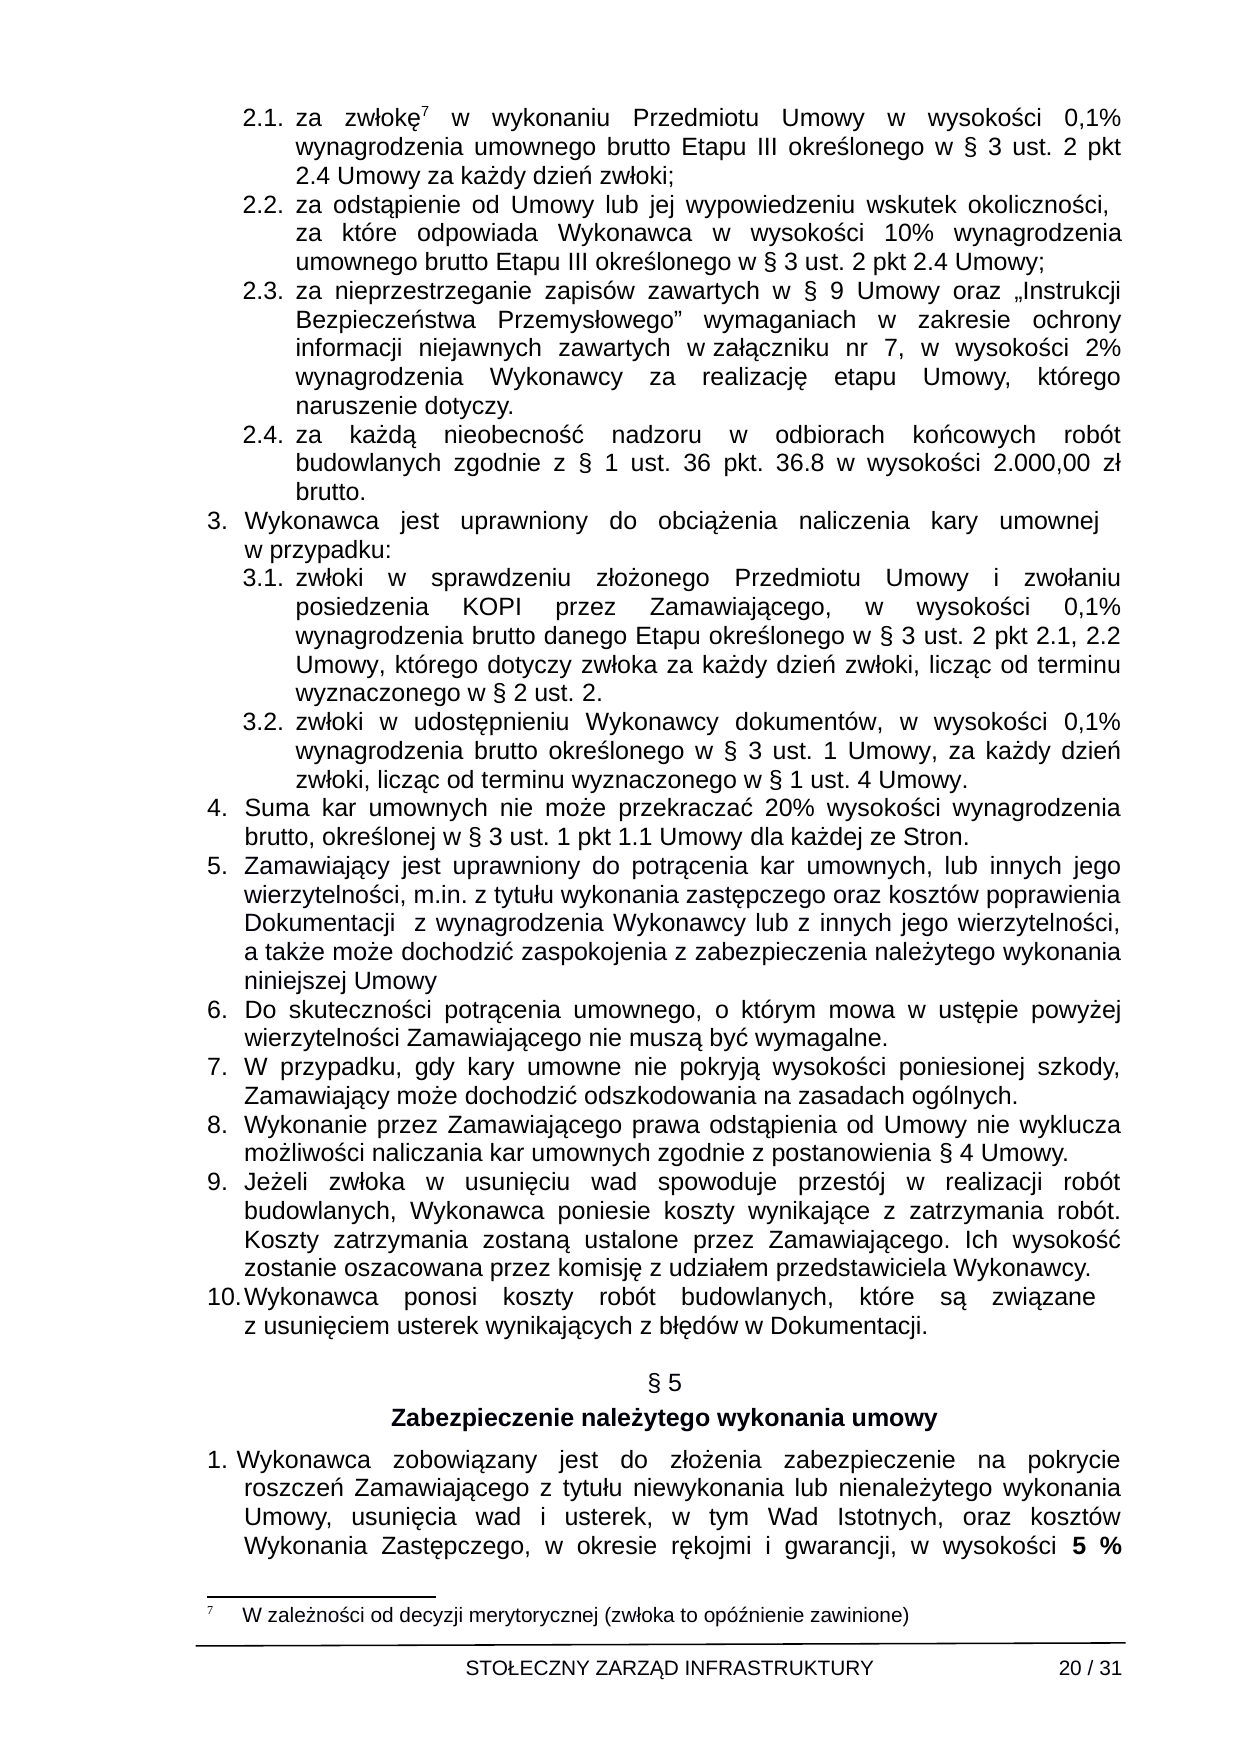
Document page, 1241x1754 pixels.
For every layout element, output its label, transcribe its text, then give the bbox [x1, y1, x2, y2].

list za zwłokę w wykonaniu Przedmiotu Umowy w wysokości 0,1% wynagrodzenia umownego brutto Etapu III określonego w § 3 ust. 2 pkt 2.4 Umowy za każdy dzień zwłoki; [242, 103, 1122, 189]
list Wykonawca ponosi koszty robót budowlanych, które są związane z usunięciem usterek wynikających z błędów w Dokumentacji. [207, 1282, 1122, 1339]
list zwłoki w sprawdzeniu złożonego Przedmiotu Umowy i zwołaniu posiedzenia KOPI przez Zamawiającego, w wysokości 0,1% wynagrodzenia brutto danego Etapu określonego w § 3 ust. 2 pkt 2.1, 2.2 Umowy, którego dotyczy zwłoka za każdy dzień zwłoki, licząc od terminu wyznaczonego w § 2 ust. 2. [242, 563, 1122, 707]
text § 5 [207, 1368, 1122, 1397]
list W przypadku, gdy kary umowne nie pokryją wysokości poniesionej szkody, Zamawiający może dochodzić odszkodowania na zasadach ogólnych. [207, 1052, 1122, 1109]
list za odstąpienie od Umowy lub jej wypowiedzeniu wskutek okoliczności, za które odpowiada Wykonawca w wysokości 10% wynagrodzenia umownego brutto Etapu III określonego w § 3 ust. 2 pkt 2.4 Umowy; [242, 189, 1122, 276]
text Zabezpieczenie należytego wykonania umowy [207, 1403, 1122, 1432]
list za każdą nieobecność nadzoru w odbiorach końcowych robót budowlanych zgodnie z § 1 ust. 36 pkt. 36.8 w wysokości 2.000,00 zł brutto. [242, 419, 1122, 506]
list Wykonawca jest uprawniony do obciążenia naliczenia kary umownej w przypadku: [207, 506, 1122, 563]
list Wykonanie przez Zamawiającego prawa odstąpienia od Umowy nie wyklucza możliwości naliczania kar umownych zgodnie z postanowienia § 4 Umowy. [207, 1109, 1122, 1167]
list Zamawiający jest uprawniony do potrącenia kar umownych, lub innych jego wierzytelności, m.in. z tytułu wykonania zastępczego oraz kosztów poprawienia Dokumentacji z wynagrodzenia Wykonawcy lub z innych jego wierzytelności, a także może dochodzić zaspokojenia z zabezpieczenia należytego wykonania niniejszej Umowy [207, 851, 1122, 994]
list Do skuteczności potrącenia umownego, o którym mowa w ustępie powyżej wierzytelności Zamawiającego nie muszą być wymagalne. [207, 994, 1122, 1052]
list Suma kar umownych nie może przekraczać 20% wysokości wynagrodzenia brutto, określonej w § 3 ust. 1 pkt 1.1 Umowy dla każdej ze Stron. [207, 793, 1122, 851]
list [207, 1444, 1122, 1559]
list za nieprzestrzeganie zapisów zawartych w § 9 Umowy oraz „Instrukcji Bezpieczeństwa Przemysłowego” wymaganiach w zakresie ochrony informacji niejawnych zawartych w załączniku nr 7, w wysokości 2% wynagrodzenia Wykonawcy za realizację etapu Umowy, którego naruszenie dotyczy. [242, 276, 1122, 419]
list zwłoki w udostępnieniu Wykonawcy dokumentów, w wysokości 0,1% wynagrodzenia brutto określonego w § 3 ust. 1 Umowy, za każdy dzień zwłoki, licząc od terminu wyznaczonego w § 1 ust. 4 Umowy. [242, 707, 1122, 793]
list Jeżeli zwłoka w usunięciu wad spowoduje przestój w realizacji robót budowlanych, Wykonawca poniesie koszty wynikające z zatrzymania robót. Koszty zatrzymania zostaną ustalone przez Zamawiającego. Ich wysokość zostanie oszacowana przez komisję z udziałem przedstawiciela Wykonawcy. [207, 1167, 1122, 1282]
